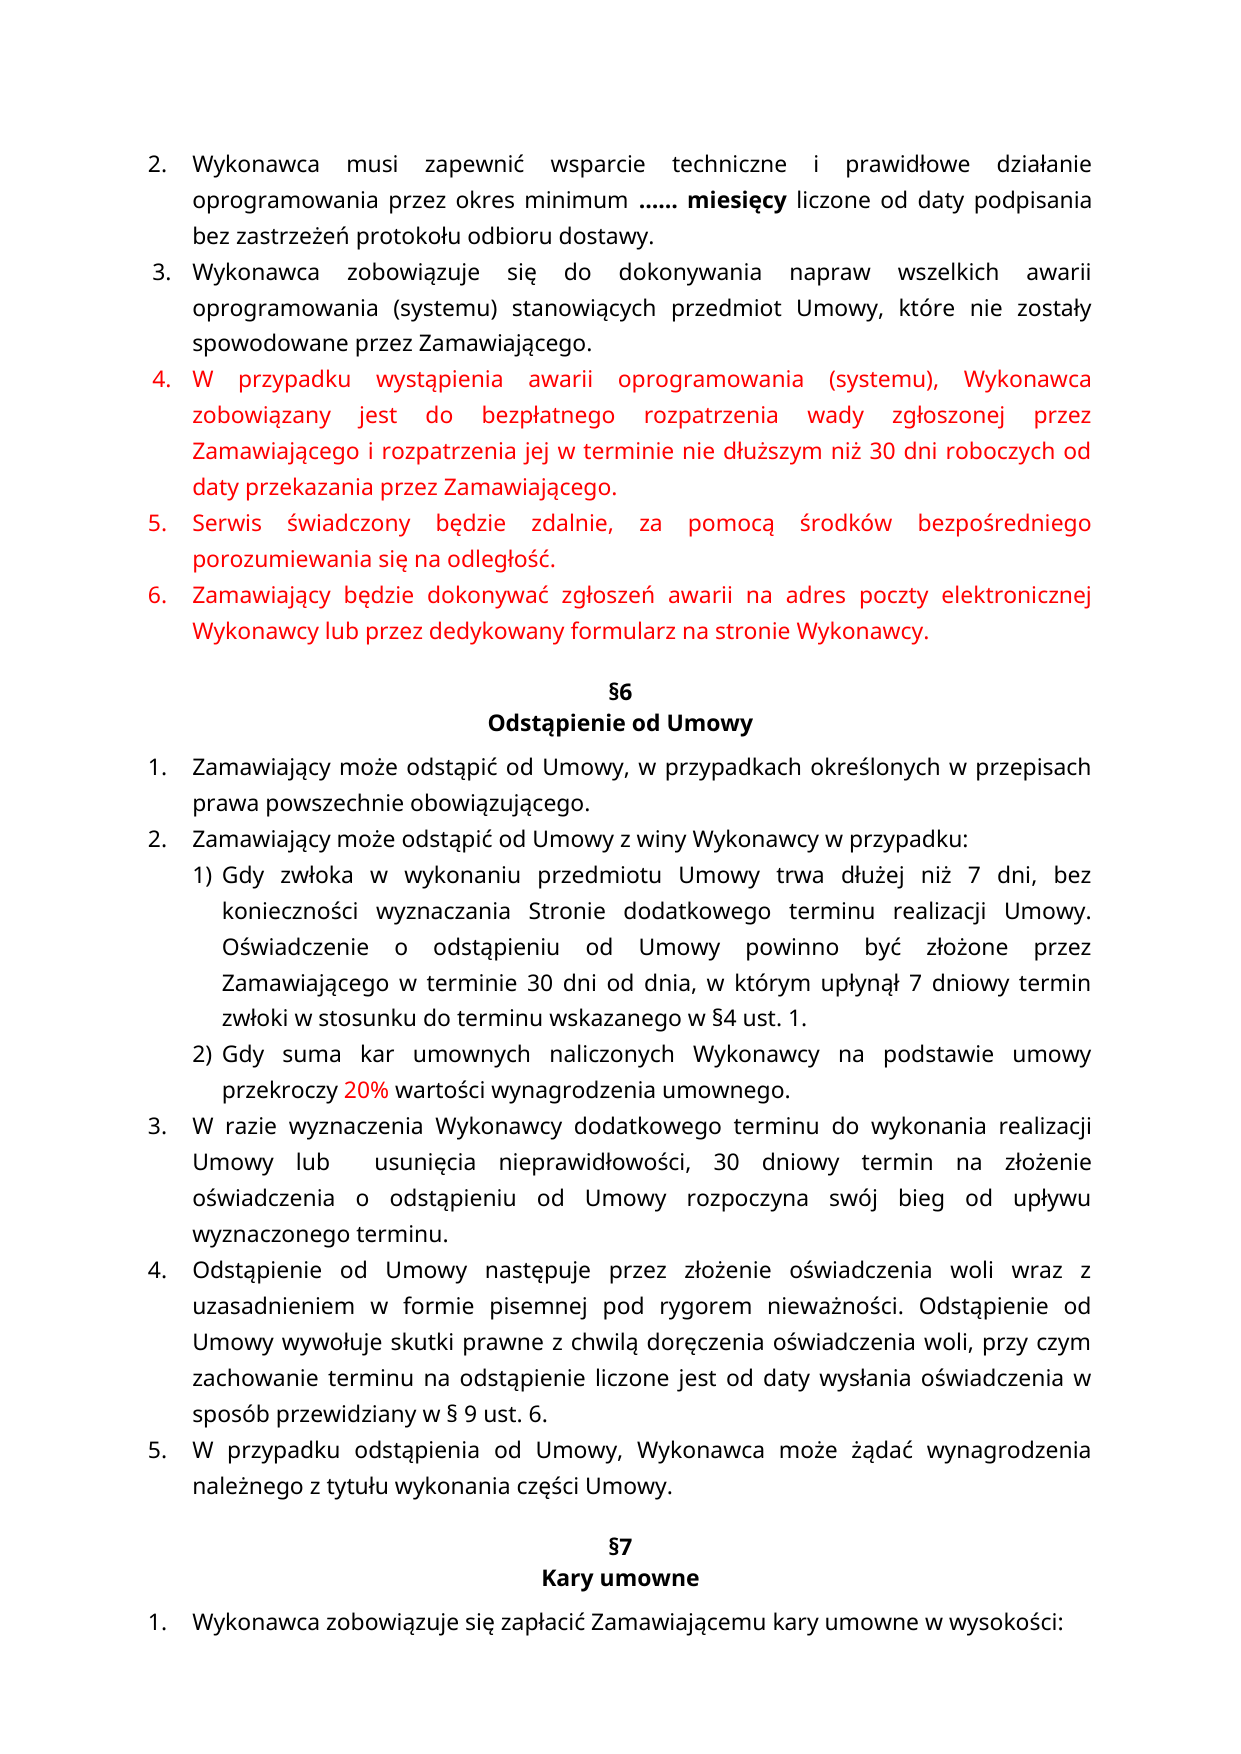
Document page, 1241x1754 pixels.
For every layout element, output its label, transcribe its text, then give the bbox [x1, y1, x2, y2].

text Kary umowne [148, 1562, 1093, 1593]
list Zamawiający będzie dokonywać zgłoszeń awarii na adres poczty elektronicznej Wykonawcy lub przez dedykowany formularz na stronie Wykonawcy. [148, 579, 1093, 646]
text Odstąpienie od Umowy [148, 707, 1093, 738]
list Wykonawca zobowiązuje się zapłacić Zamawiającemu kary umowne w wysokości: [148, 1606, 1093, 1637]
text §6 [148, 676, 1093, 707]
list W przypadku wystąpienia awarii oprogramowania (systemu), Wykonawca zobowiązany jest do bezpłatnego rozpatrzenia wady zgłoszonej przez Zamawiającego i rozpatrzenia jej w terminie nie dłuższym niż 30 dni roboczych od daty przekazania przez Zamawiającego. [152, 363, 1093, 502]
list Wykonawca musi zapewnić wsparcie techniczne i prawidłowe działanie oprogramowania przez okres minimum …… miesięcy liczone od daty podpisania bez zastrzeżeń protokołu odbioru dostawy. [148, 148, 1093, 251]
list W razie wyznaczenia Wykonawcy dodatkowego terminu do wykonania realizacji Umowy lub usunięcia nieprawidłowości, 30 dniowy termin na złożenie oświadczenia o odstąpieniu od Umowy rozpoczyna swój bieg od upływu wyznaczonego terminu. [148, 1110, 1093, 1249]
list Odstąpienie od Umowy następuje przez złożenie oświadczenia woli wraz z uzasadnieniem w formie pisemnej pod rygorem nieważności. Odstąpienie od Umowy wywołuje skutki prawne z chwilą doręczenia oświadczenia woli, przy czym zachowanie terminu na odstąpienie liczone jest od daty wysłania oświadczenia w sposób przewidziany w § 9 ust. 6. [148, 1254, 1093, 1429]
list Zamawiający może odstąpić od Umowy, w przypadkach określonych w przepisach prawa powszechnie obowiązującego. [148, 751, 1093, 818]
list Serwis świadczony będzie zdalnie, za pomocą środków bezpośredniego porozumiewania się na odległość. [148, 507, 1093, 574]
text §7 [148, 1531, 1093, 1562]
list Gdy suma kar umownych naliczonych Wykonawcy na podstawie umowy przekroczy 20% wartości wynagrodzenia umownego. [192, 1038, 1093, 1106]
list W przypadku odstąpienia od Umowy, Wykonawca może żądać wynagrodzenia należnego z tytułu wykonania części Umowy. [148, 1434, 1093, 1501]
list Zamawiający może odstąpić od Umowy z winy Wykonawcy w przypadku: [148, 823, 1093, 854]
list Gdy zwłoka w wykonaniu przedmiotu Umowy trwa dłużej niż 7 dni, bez konieczności wyznaczania Stronie dodatkowego terminu realizacji Umowy. Oświadczenie o odstąpieniu od Umowy powinno być złożone przez Zamawiającego w terminie 30 dni od dnia, w którym upłynął 7 dniowy termin zwłoki w stosunku do terminu wskazanego w §4 ust. 1. [192, 859, 1093, 1034]
list Wykonawca zobowiązuje się do dokonywania napraw wszelkich awarii oprogramowania (systemu) stanowiących przedmiot Umowy, które nie zostały spowodowane przez Zamawiającego. [152, 256, 1093, 359]
